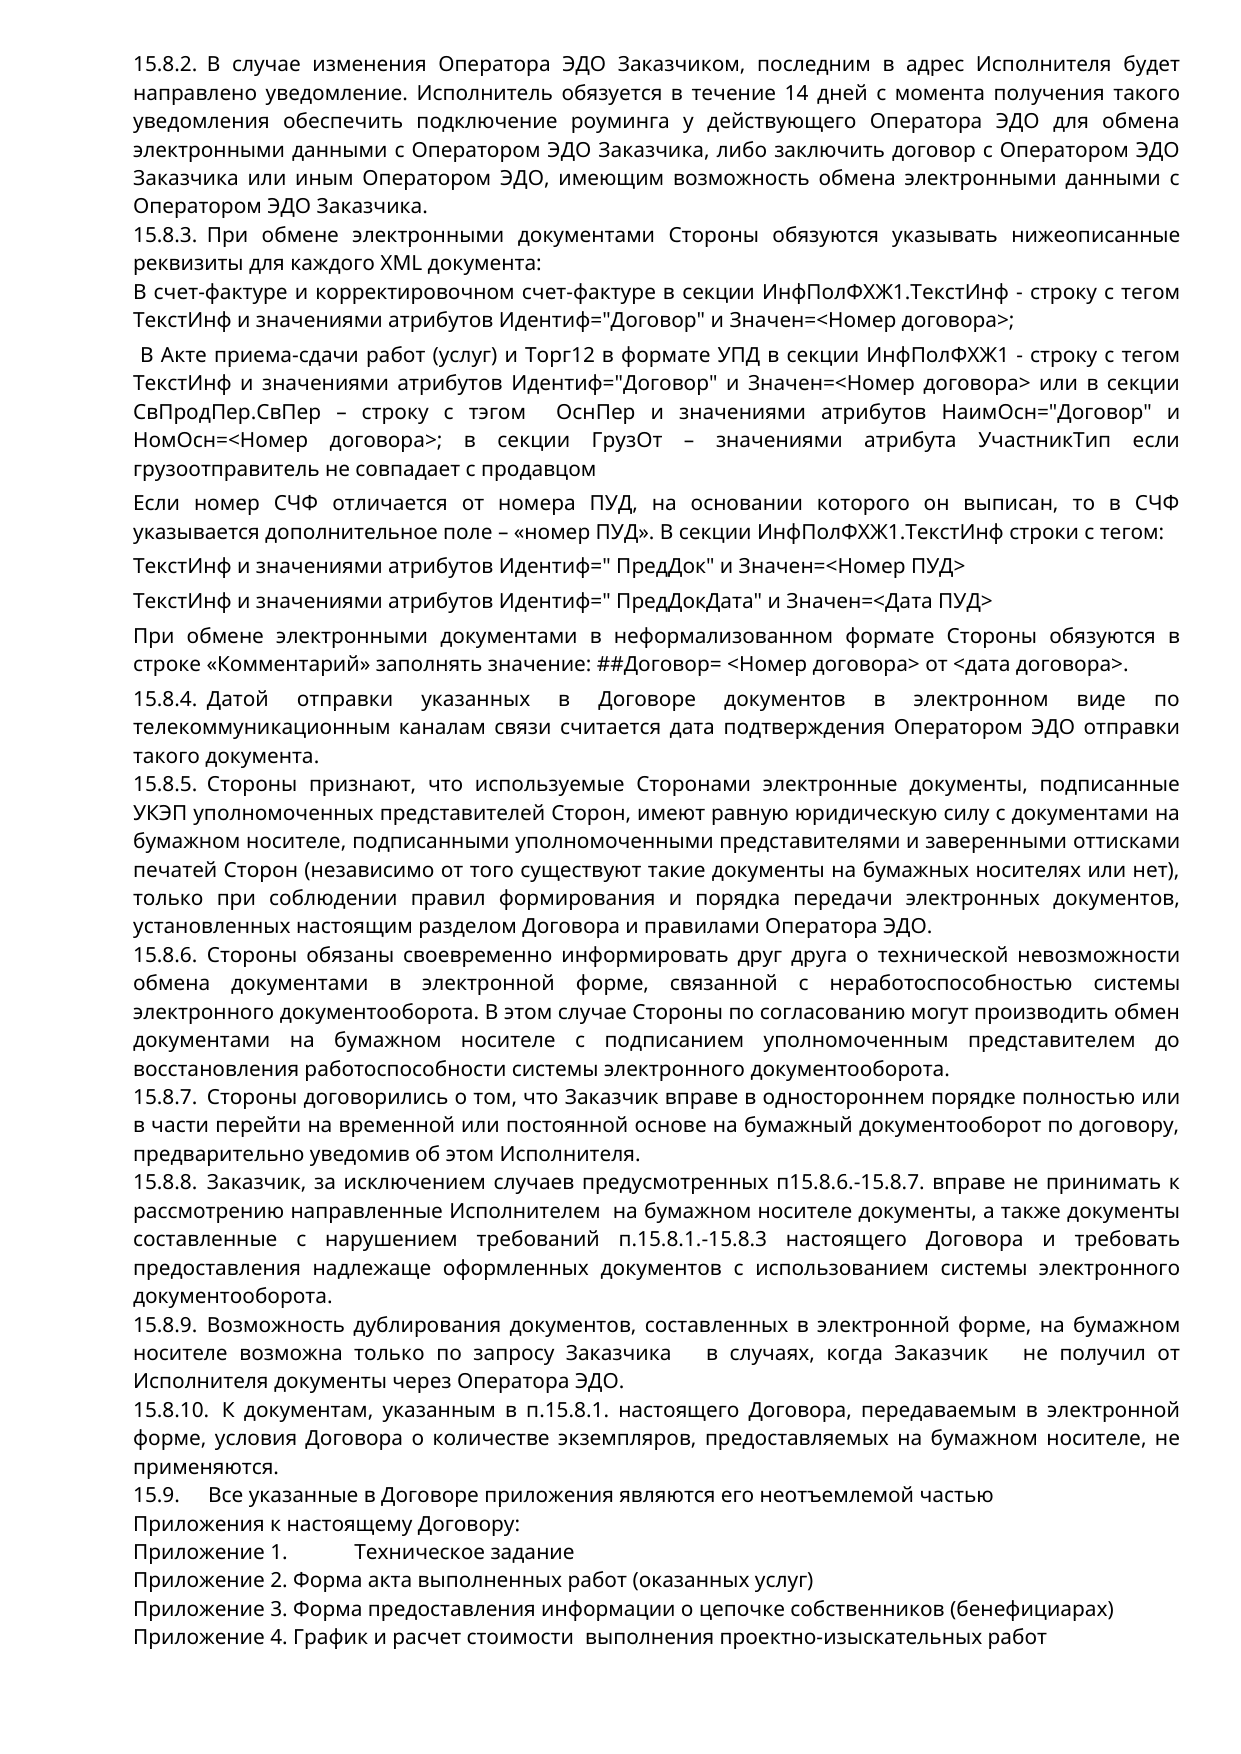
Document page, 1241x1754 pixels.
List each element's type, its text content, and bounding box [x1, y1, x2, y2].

list В случае изменения Оператора ЭДО Заказчиком, последним в адрес Исполнителя будет направлено уведомление. Исполнитель обязуется в течение 14 дней с момента получения такого уведомления обеспечить подключение роуминга у действующего Оператора ЭДО для обмена электронными данными с Оператором ЭДО Заказчика, либо заключить договор с Оператором ЭДО Заказчика или иным Оператором ЭДО, имеющим возможность обмена электронными данными с Оператором ЭДО Заказчика. [133, 49, 1181, 220]
text Если номер СЧФ отличается от номера ПУД, на основании которого он выписан, то в СЧФ указывается дополнительное поле – «номер ПУД». В секции ИнфПолФХЖ1.ТекстИнф строки с тегом: [133, 488, 1181, 545]
list При обмене электронными документами Стороны обязуются указывать нижеописанные реквизиты для каждого XML документа: [133, 220, 1181, 277]
text Приложение 3. Форма предоставления информации о цепочке собственников (бенефициарах) [133, 1594, 1181, 1622]
list Стороны признают, что используемые Сторонами электронные документы, подписанные УКЭП уполномоченных представителей Сторон, имеют равную юридическую силу с документами на бумажном носителе, подписанными уполномоченными представителями и заверенными оттисками печатей Сторон (независимо от того существуют такие документы на бумажных носителях или нет), только при соблюдении правил формирования и порядка передачи электронных документов, установленных настоящим разделом Договора и правилами Оператора ЭДО. [133, 769, 1181, 940]
text ТекстИнф и значениями атрибутов Идентиф=" ПредДокДата" и Значен=<Дата ПУД> [133, 586, 1181, 615]
text При обмене электронными документами в неформализованном формате Стороны обязуются в строке «Комментарий» заполнять значение: ##Договор= <Номер договора> от <дата договора>. [133, 621, 1181, 678]
text В счет-фактуре и корректировочном счет-фактуре в секции ИнфПолФХЖ1.ТекстИнф - строку с тегом ТекстИнф и значениями атрибутов Идентиф="Договор" и Значен=<Номер договора>; [133, 277, 1181, 334]
list К документам, указанным в п.15.8.1. настоящего Договора, передаваемым в электронной форме, условия Договора о количестве экземпляров, предоставляемых на бумажном носителе, не применяются. [133, 1395, 1181, 1480]
list Техническое задание [133, 1537, 1181, 1566]
list Заказчик, за исключением случаев предусмотренных п15.8.6.-15.8.7. вправе не принимать к рассмотрению направленные Исполнителем на бумажном носителе документы, а также документы составленные с нарушением требований п.15.8.1.-15.8.3 настоящего Договора и требовать предоставления надлежаще оформленных документов с использованием системы электронного документооборота. [133, 1167, 1181, 1310]
text ТекстИнф и значениями атрибутов Идентиф=" ПредДок" и Значен=<Номер ПУД> [133, 552, 1181, 580]
text Приложение 2. Форма акта выполненных работ (оказанных услуг) [133, 1566, 1181, 1594]
text В Акте приема-сдачи работ (услуг) и Торг12 в формате УПД в секции ИнфПолФХЖ1 - строку с тегом ТекстИнф и значениями атрибутов Идентиф="Договор" и Значен=<Номер договора> или в секции СвПродПер.СвПер – строку с тэгом ОснПер и значениями атрибутов НаимОсн="Договор" и НомОсн=<Номер договора>; в секции ГрузОт – значениями атрибута УчастникТип если грузоотправитель не совпадает с продавцом [133, 340, 1181, 482]
list Датой отправки указанных в Договоре документов в электронном виде по телекоммуникационным каналам связи считается дата подтверждения Оператором ЭДО отправки такого документа. [133, 684, 1181, 769]
text Приложение 4. График и расчет стоимости выполнения проектно-изыскательных работ [133, 1622, 1181, 1651]
list Стороны обязаны своевременно информировать друг друга о технической невозможности обмена документами в электронной форме, связанной с неработоспособностью системы электронного документооборота. В этом случае Стороны по согласованию могут производить обмен документами на бумажном носителе с подписанием уполномоченным представителем до восстановления работоспособности системы электронного документооборота. [133, 940, 1181, 1082]
list Стороны договорились о том, что Заказчик вправе в одностороннем порядке полностью или в части перейти на временной или постоянной основе на бумажный документооборот по договору, предварительно уведомив об этом Исполнителя. [133, 1082, 1181, 1167]
text Приложения к настоящему Договору: [133, 1509, 1181, 1537]
list Возможность дублирования документов, составленных в электронной форме, на бумажном носителе возможна только по запросу Заказчика в случаях, когда Заказчик не получил от Исполнителя документы через Оператора ЭДО. [133, 1310, 1181, 1395]
list Все указанные в Договоре приложения являются его неотъемлемой частью [133, 1480, 1181, 1509]
